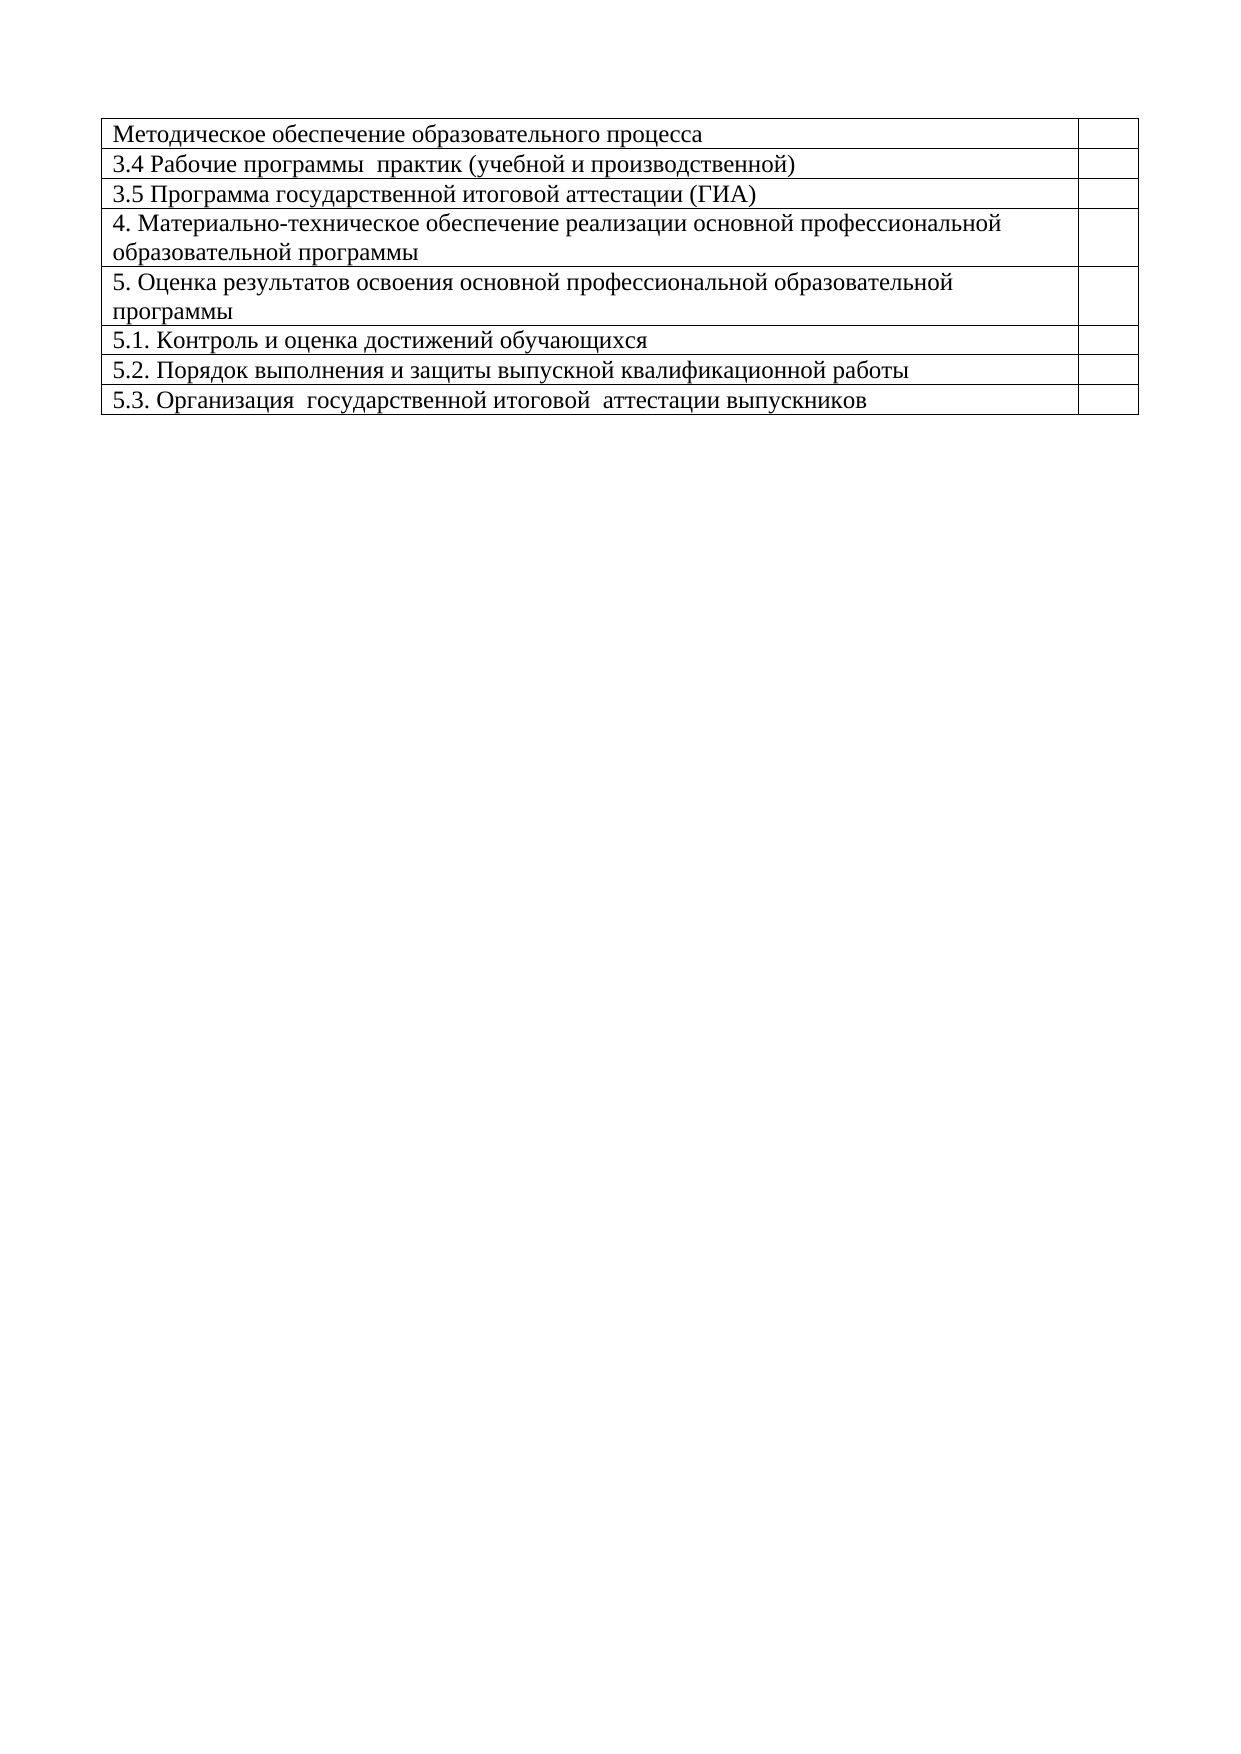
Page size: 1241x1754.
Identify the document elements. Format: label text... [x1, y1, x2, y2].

table_cell [1079, 326, 1138, 354]
table_cell 5.3. Организация государственной итоговой аттестации выпускников [102, 385, 1078, 414]
table_cell [1079, 179, 1138, 207]
table_cell 3.5 Программа государственной итоговой аттестации (ГИА) [102, 179, 1078, 207]
table_cell [1079, 119, 1138, 148]
table_cell 5.1. Контроль и оценка достижений обучающихся [102, 326, 1078, 354]
table_cell [1079, 385, 1138, 414]
table_cell 3.4 Рабочие программы практик (учебной и производственной) [102, 149, 1078, 178]
table_cell 5. Оценка результатов освоения основной профессиональной образовательной программы [102, 267, 1078, 324]
table_cell [1079, 355, 1138, 384]
table_cell 5.2. Порядок выполнения и защиты выпускной квалификационной работы [102, 355, 1078, 384]
table_cell [1079, 149, 1138, 178]
table_cell Методическое обеспечение образовательного процесса [102, 119, 1078, 148]
table_cell 4. Материально-техническое обеспечение реализации основной профессиональной образовательной программы [102, 209, 1078, 266]
table_cell [1079, 209, 1138, 266]
table_cell [1079, 267, 1138, 324]
